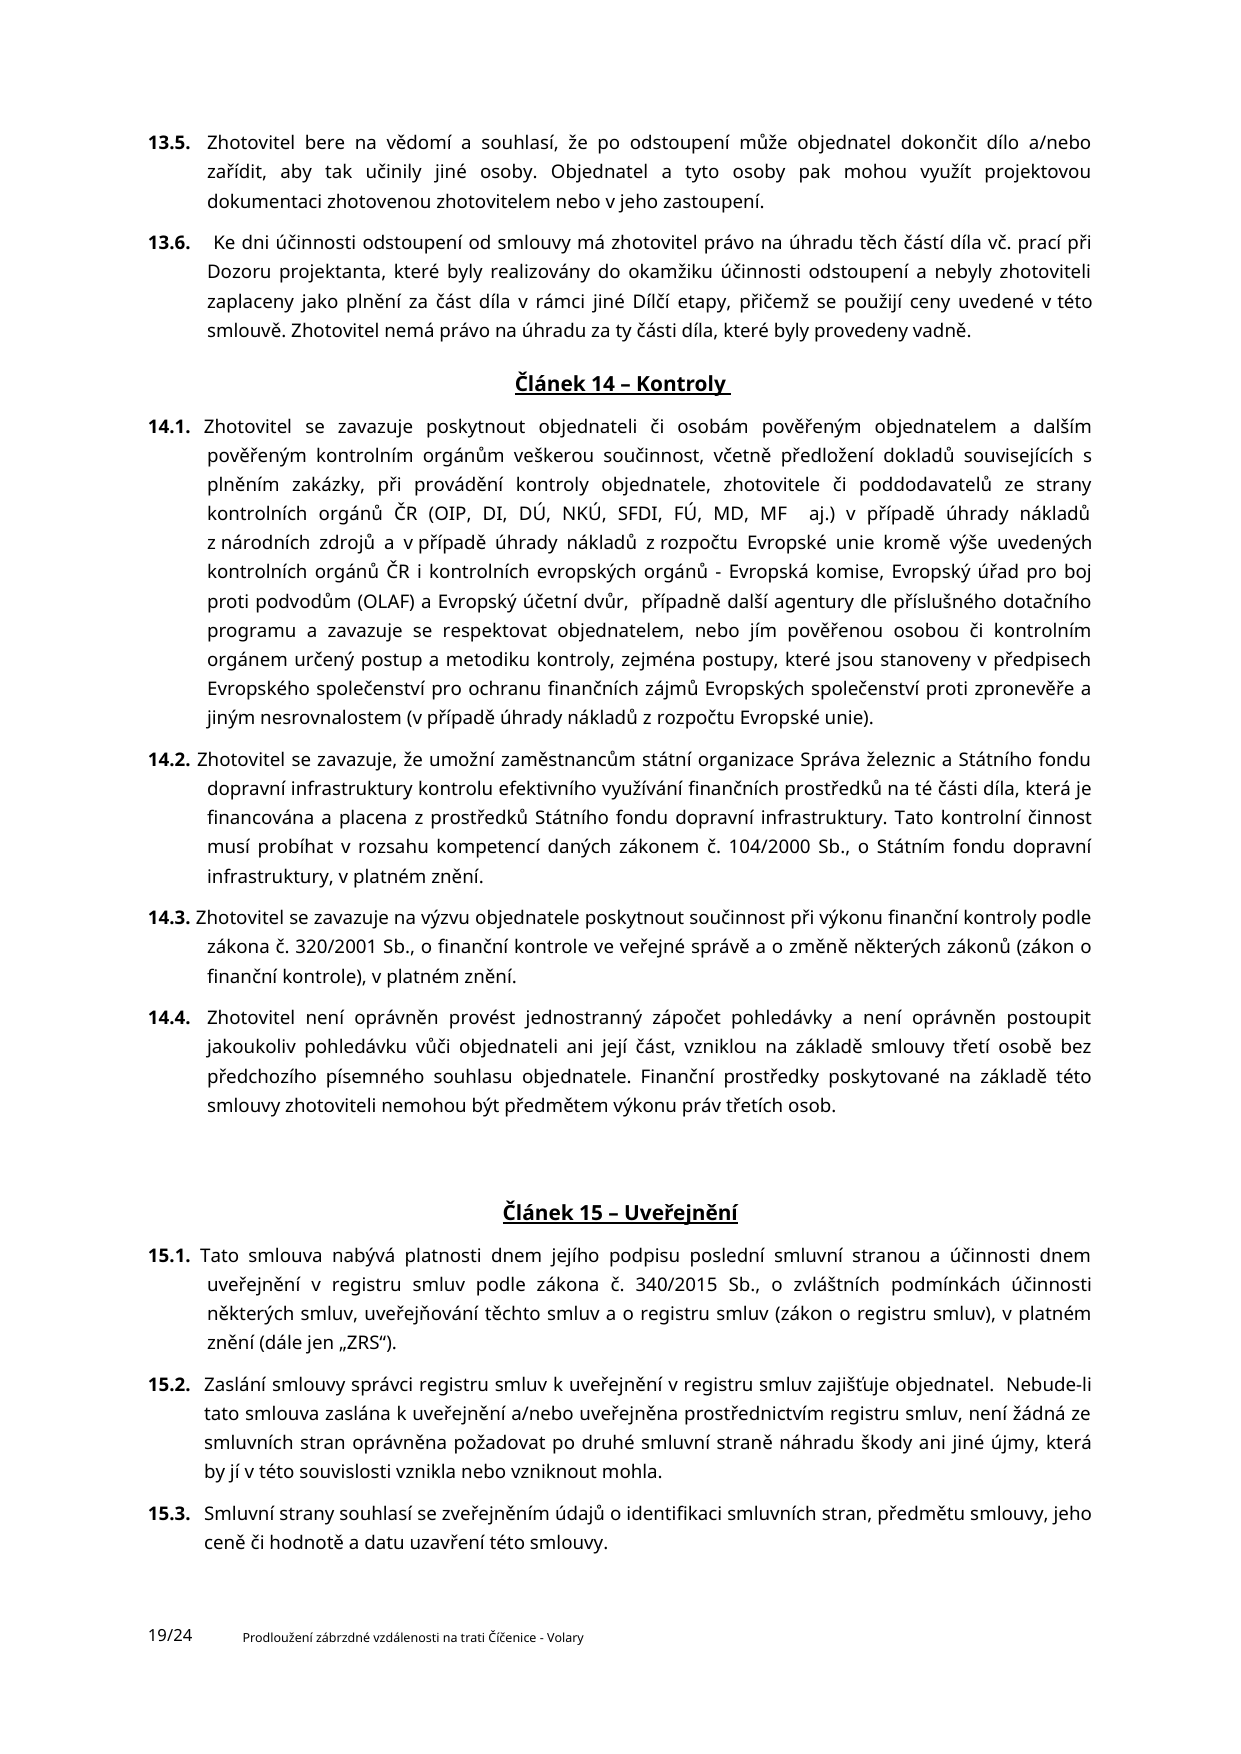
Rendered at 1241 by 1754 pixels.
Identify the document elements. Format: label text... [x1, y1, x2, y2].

text 13.5. Zhotovitel bere na vědomí a souhlasí, že po odstoupení může objednatel dokončit dílo a/nebo zařídit, aby tak učinily jiné osoby. Objednatel a tyto osoby pak mohou využít projektovou dokumentaci zhotovenou zhotovitelem nebo v jeho zastoupení. [148, 126, 1092, 214]
text 15.1. Tato smlouva nabývá platnosti dnem jejího podpisu poslední smluvní stranou a účinnosti dnem uveřejnění v registru smluv podle zákona č. 340/2015 Sb., o zvláštních podmínkách účinnosti některých smluv, uveřejňování těchto smluv a o registru smluv (zákon o registru smluv), v platném znění (dále jen „ZRS“). [148, 1239, 1092, 1356]
text 15.3. Smluvní strany souhlasí se zveřejněním údajů o identifikaci smluvních stran, předmětu smlouvy, jeho ceně či hodnotě a datu uzavření této smlouvy. [148, 1497, 1092, 1556]
text 14.4. Zhotovitel není oprávněn provést jednostranný zápočet pohledávky a není oprávněn postoupit jakoukoliv pohledávku vůči objednateli ani její část, vzniklou na základě smlouvy třetí osobě bez předchozího písemného souhlasu objednatele. Finanční prostředky poskytované na základě této smlouvy zhotoviteli nemohou být předmětem výkonu práv třetích osob. [148, 1001, 1092, 1118]
text 15.2. Zaslání smlouvy správci registru smluv k uveřejnění v registru smluv zajišťuje objednatel. Nebude-li tato smlouva zaslána k uveřejnění a/nebo uveřejněna prostřednictvím registru smluv, není žádná ze smluvních stran oprávněna požadovat po druhé smluvní straně náhradu škody ani jiné újmy, která by jí v této souvislosti vznikla nebo vzniknout mohla. [148, 1368, 1092, 1485]
text 13.6. Ke dni účinnosti odstoupení od smlouvy má zhotovitel právo na úhradu těch částí díla vč. prací při Dozoru projektanta, které byly realizovány do okamžiku účinnosti odstoupení a nebyly zhotoviteli zaplaceny jako plnění za část díla v rámci jiné Dílčí etapy, přičemž se použijí ceny uvedené v této smlouvě. Zhotovitel nemá právo na úhradu za ty části díla, které byly provedeny vadně. [148, 226, 1092, 343]
text 14.1. Zhotovitel se zavazuje poskytnout objednateli či osobám pověřeným objednatelem a dalším pověřeným kontrolním orgánům veškerou součinnost, včetně předložení dokladů souvisejících s plněním zakázky, při provádění kontroly objednatele, zhotovitele či poddodavatelů ze strany kontrolních orgánů ČR (OIP, DI, DÚ, NKÚ, SFDI, FÚ, MD, MF aj.) v případě úhrady nákladů z národních zdrojů a v případě úhrady nákladů z rozpočtu Evropské unie kromě výše uvedených kontrolních orgánů ČR i kontrolních evropských orgánů - Evropská komise, Evropský úřad pro boj proti podvodům (OLAF) a Evropský účetní dvůr, případně další agentury dle příslušného dotačního programu a zavazuje se respektovat objednatelem, nebo jím pověřenou osobou či kontrolním orgánem určený postup a metodiku kontroly, zejména postupy, které jsou stanoveny v předpisech Evropského společenství pro ochranu finančních zájmů Evropských společenství proti zpronevěře a jiným nesrovnalostem (v případě úhrady nákladů z rozpočtu Evropské unie). [148, 410, 1092, 731]
text 14.3. Zhotovitel se zavazuje na výzvu objednatele poskytnout součinnost při výkonu finanční kontroly podle zákona č. 320/2001 Sb., o finanční kontrole ve veřejné správě a o změně některých zákonů (zákon o finanční kontrole), v platném znění. [148, 901, 1092, 989]
subtitle Článek 14 – Kontroly [148, 368, 1092, 397]
subtitle Článek 15 – Uveřejnění [148, 1197, 1092, 1226]
text 14.2. Zhotovitel se zavazuje, že umožní zaměstnancům státní organizace Správa železnic a Státního fondu dopravní infrastruktury kontrolu efektivního využívání finančních prostředků na té části díla, která je financována a placena z prostředků Státního fondu dopravní infrastruktury. Tato kontrolní činnost musí probíhat v rozsahu kompetencí daných zákonem č. 104/2000 Sb., o Státním fondu dopravní infrastruktury, v platném znění. [148, 743, 1092, 889]
